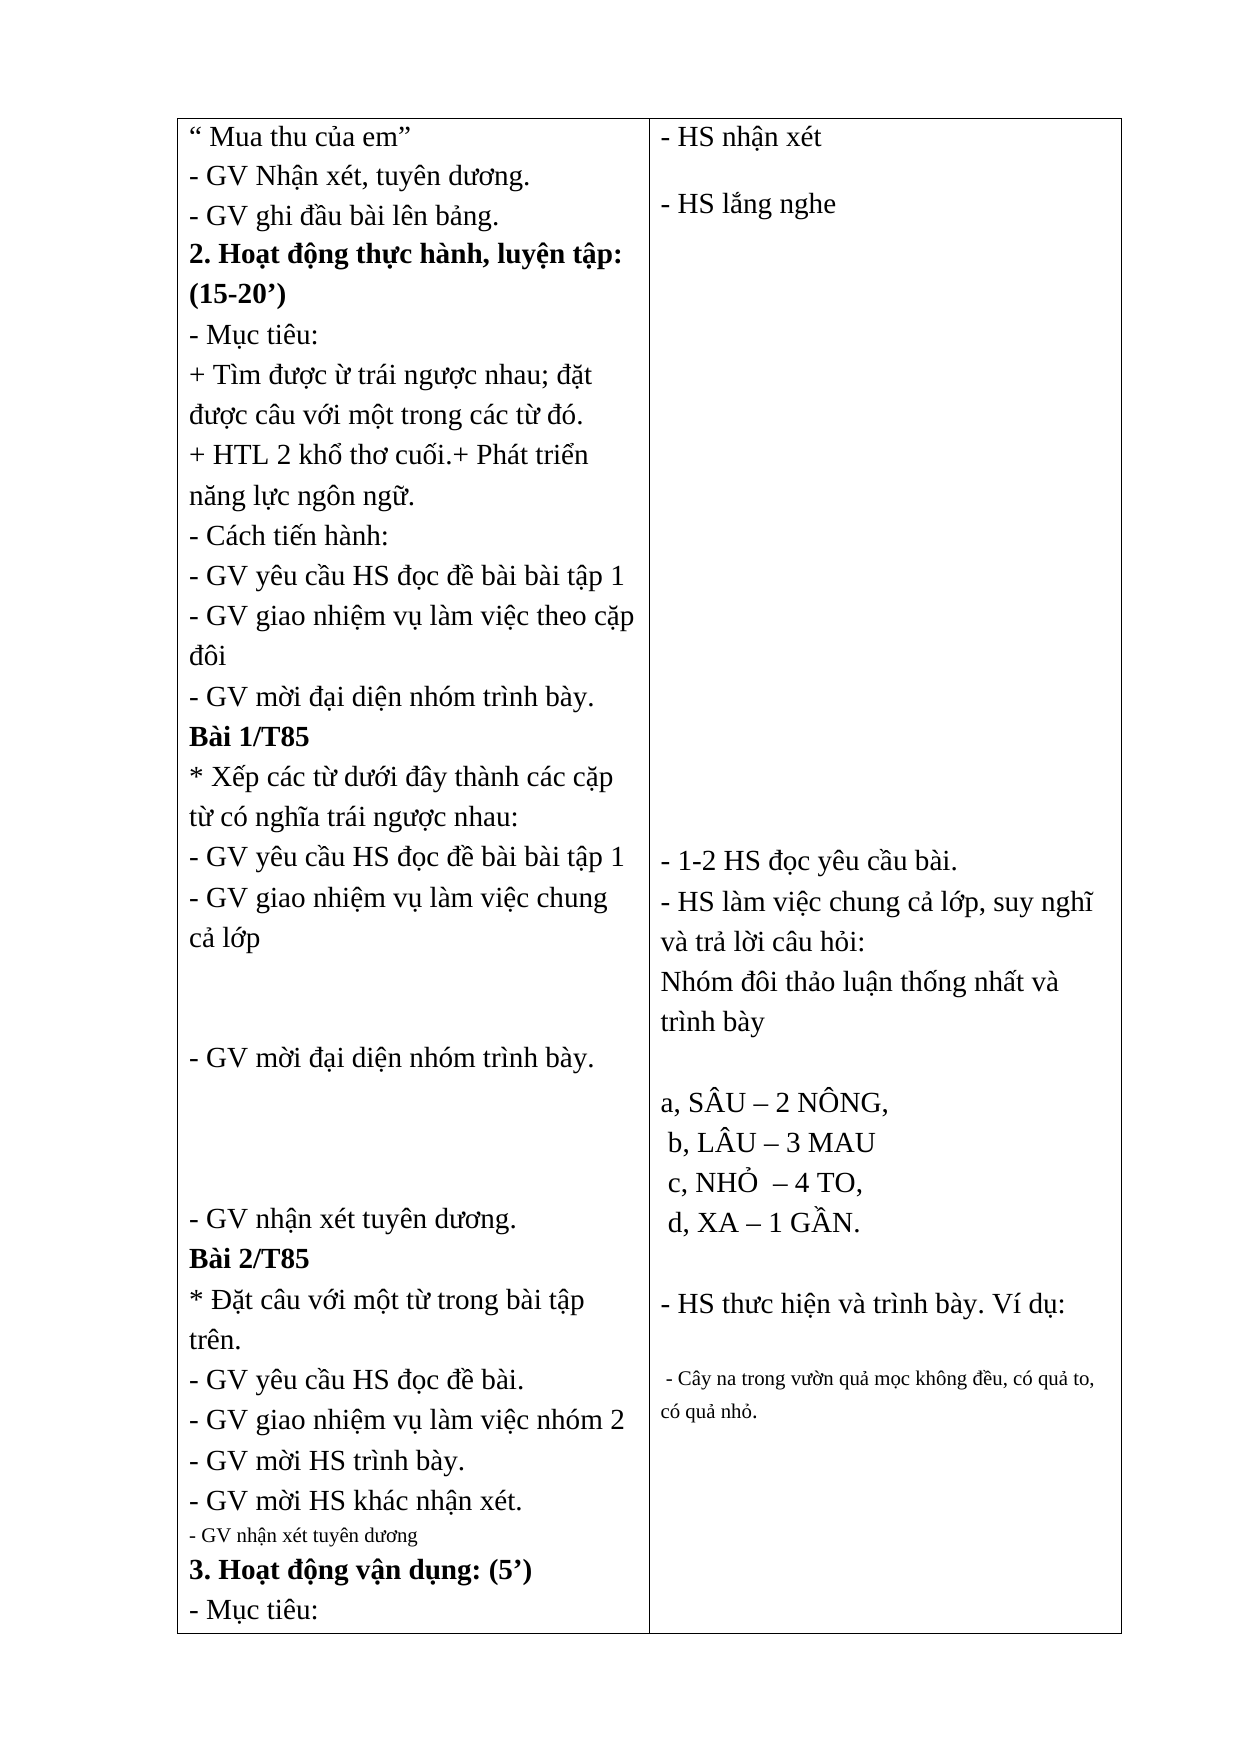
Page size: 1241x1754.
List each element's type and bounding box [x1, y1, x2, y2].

table_cell [650, 119, 1121, 1632]
table_cell [178, 119, 649, 1632]
